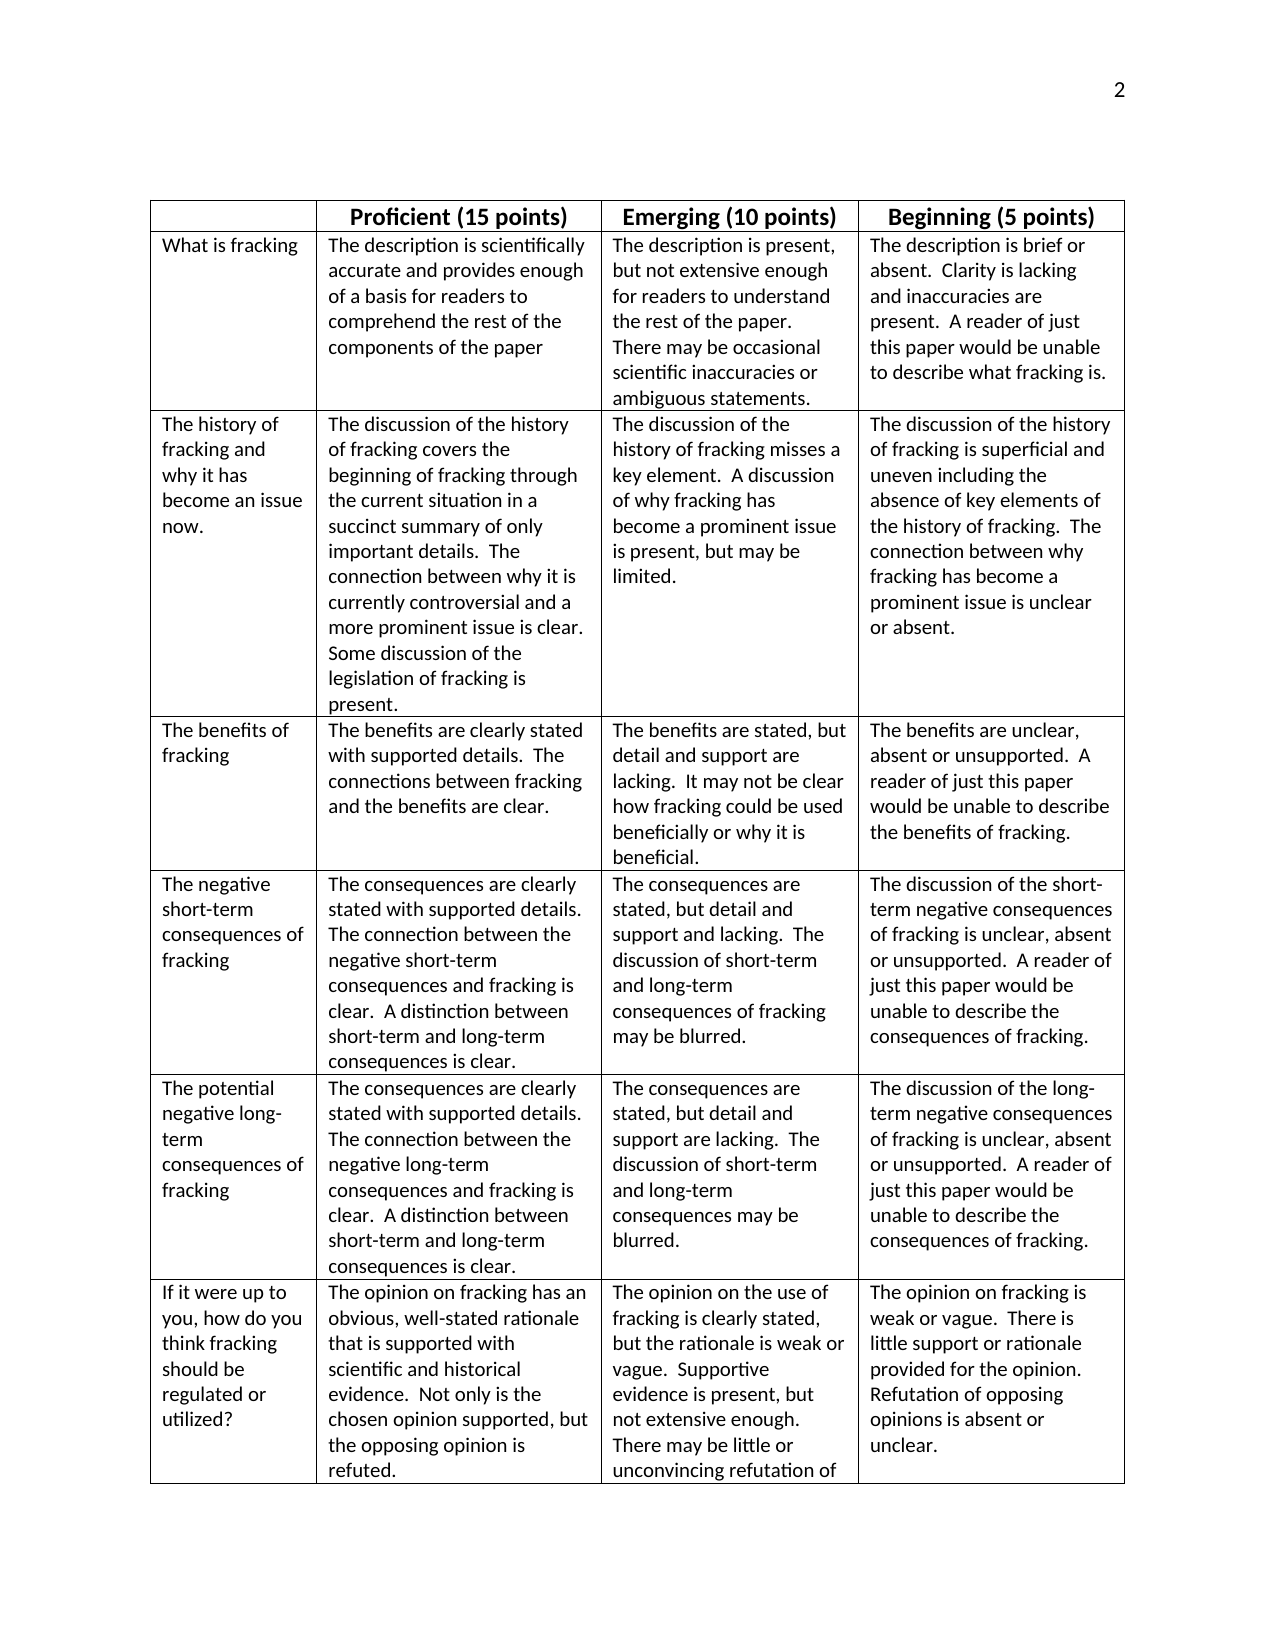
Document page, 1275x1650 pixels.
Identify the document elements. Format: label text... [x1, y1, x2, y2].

table_cell The description is scientifically accurate and provides enough of a basis for readers to comprehend the rest of the components of the paper [317, 232, 601, 410]
table_cell The discussion of the history of fracking is superficial and uneven including the absence of key elements of the history of fracking. The connection between why fracking has become a prominent issue is unclear or absent. [859, 411, 1124, 716]
table_cell The consequences are clearly stated with supported details. The connection between the negative short-term consequences and fracking is clear. A distinction between short-term and long-term consequences is clear. [317, 871, 601, 1074]
table_header Emerging (10 points) [602, 201, 858, 231]
table_cell The benefits are unclear, absent or unsupported. A reader of just this paper would be unable to describe the benefits of fracking. [859, 717, 1124, 870]
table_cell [859, 1280, 1124, 1483]
table_cell The consequences are stated, but detail and support and lacking. The discussion of short-term and long-term consequences of fracking may be blurred. [602, 871, 858, 1074]
table_cell The benefits are stated, but detail and support are lacking. It may not be clear how fracking could be used beneficially or why it is beneficial. [602, 717, 858, 870]
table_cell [602, 1280, 858, 1483]
table_cell The description is present, but not extensive enough for readers to understand the rest of the paper. There may be occasional scientific inaccuracies or ambiguous statements. [602, 232, 858, 410]
table_cell The discussion of the long-term negative consequences of fracking is unclear, absent or unsupported. A reader of just this paper would be unable to describe the consequences of fracking. [859, 1075, 1124, 1278]
table_cell The discussion of the history of fracking covers the beginning of fracking through the current situation in a succinct summary of only important details. The connection between why it is currently controversial and a more prominent issue is clear. Some discussion of the legislation of fracking is present. [317, 411, 601, 716]
table_cell The discussion of the short-term negative consequences of fracking is unclear, absent or unsupported. A reader of just this paper would be unable to describe the consequences of fracking. [859, 871, 1124, 1074]
table_cell The consequences are stated, but detail and support are lacking. The discussion of short-term and long-term consequences may be blurred. [602, 1075, 858, 1278]
table_cell The description is brief or absent. Clarity is lacking and inaccuracies are present. A reader of just this paper would be unable to describe what fracking is. [859, 232, 1124, 410]
table_cell The consequences are clearly stated with supported details. The connection between the negative long-term consequences and fracking is clear. A distinction between short-term and long-term consequences is clear. [317, 1075, 601, 1278]
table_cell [151, 1280, 316, 1483]
table_cell The potential negative long-term consequences of fracking [151, 1075, 316, 1278]
table_cell The negative short-term consequences of fracking [151, 871, 316, 1074]
table_header Proficient (15 points) [317, 201, 601, 231]
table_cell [317, 1280, 601, 1483]
table_cell The history of fracking and why it has become an issue now. [151, 411, 316, 716]
table_header [151, 201, 316, 231]
table_cell The benefits of fracking [151, 717, 316, 870]
table_cell The discussion of the history of fracking misses a key element. A discussion of why fracking has become a prominent issue is present, but may be limited. [602, 411, 858, 716]
table_cell What is fracking [151, 232, 316, 410]
table_cell The benefits are clearly stated with supported details. The connections between fracking and the benefits are clear. [317, 717, 601, 870]
table_header Beginning (5 points) [859, 201, 1124, 231]
